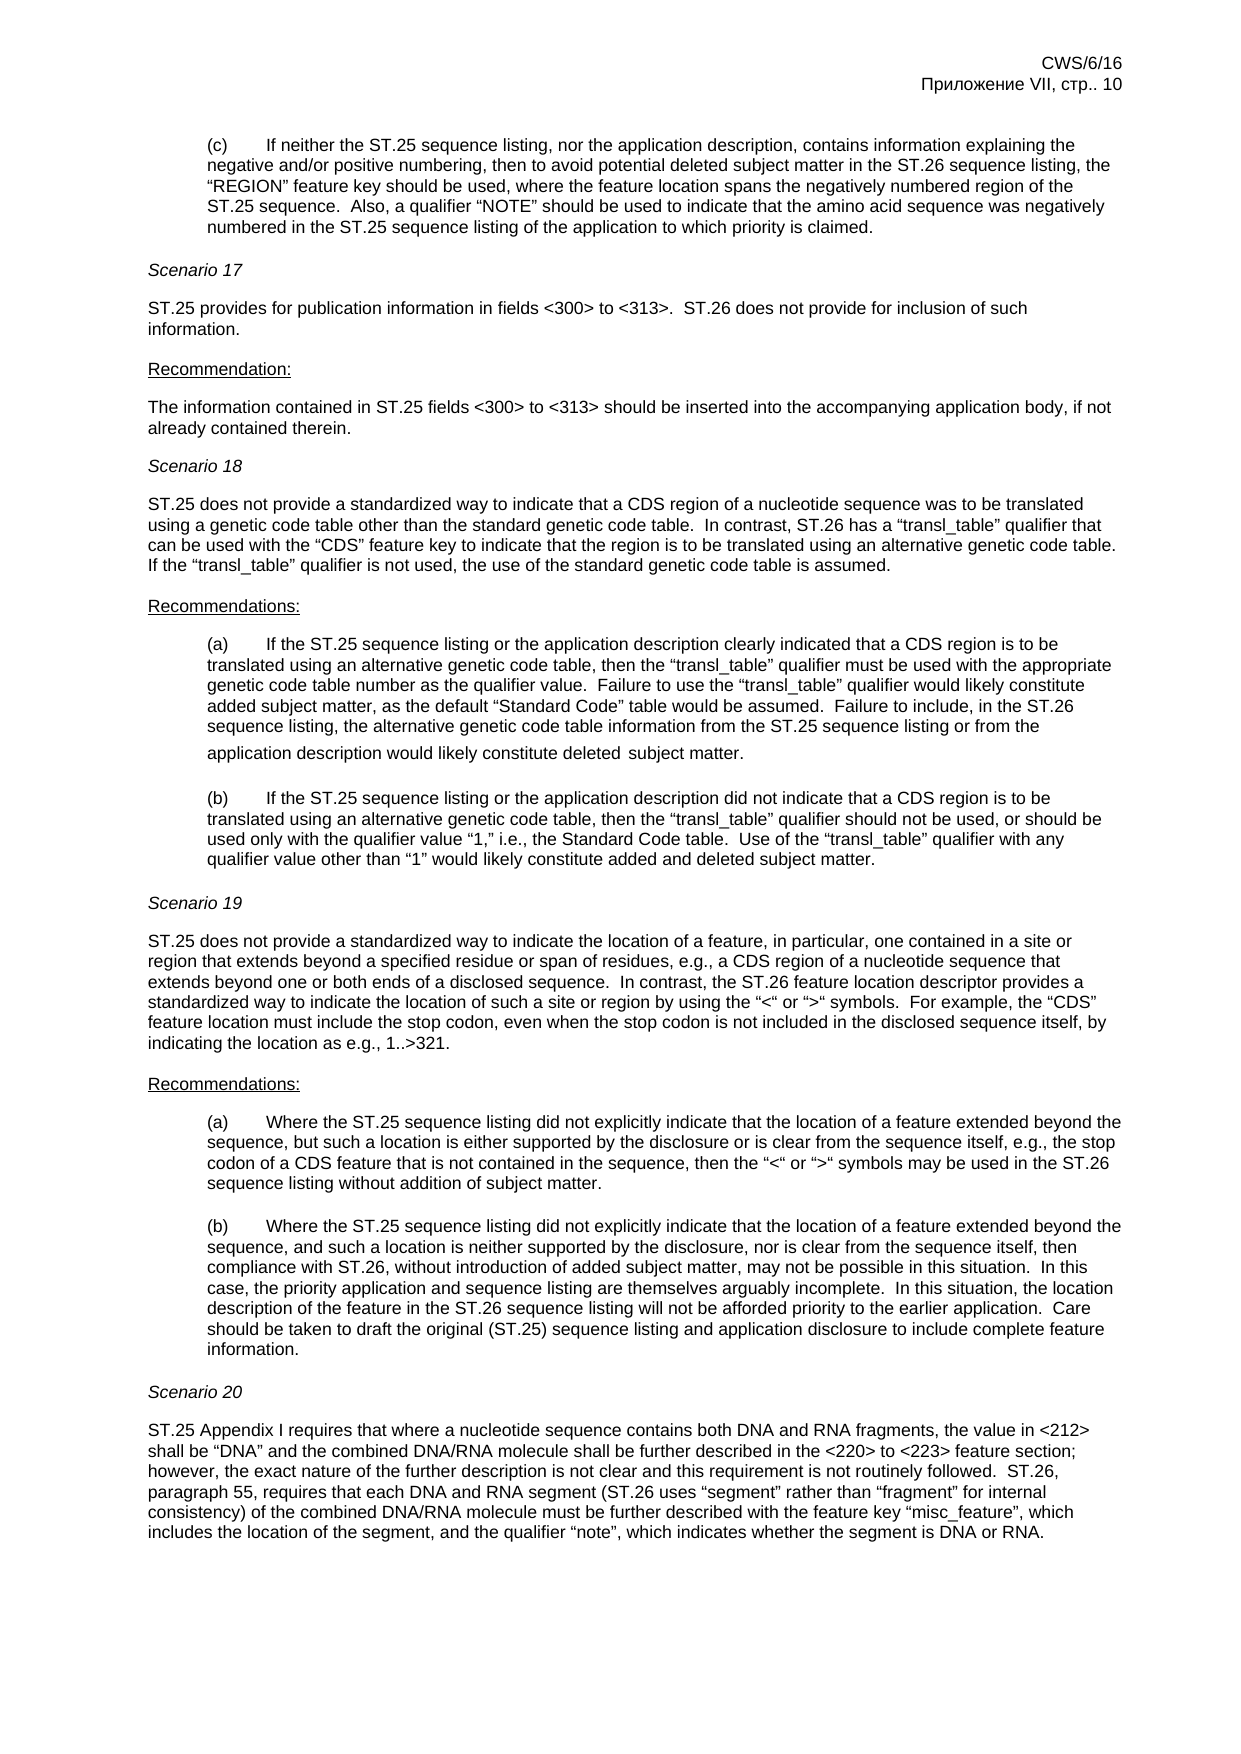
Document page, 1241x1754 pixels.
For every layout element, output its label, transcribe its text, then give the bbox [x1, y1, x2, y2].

subtitle Recommendations: [148, 596, 1122, 616]
list If neither the ST.25 sequence listing, nor the application description, contains information explaining the negative and/or positive numbering, then to avoid potential deleted subject matter in the ST.26 sequence listing, the “REGION” feature key should be used, where the feature location spans the negatively numbered region of the ST.25 sequence. Also, a qualifier “NOTE” should be used to indicate that the amino acid sequence was negatively numbered in the ST.25 sequence listing of the application to which priority is claimed. [207, 135, 1122, 237]
text The information contained in ST.25 fields <300> to <313> should be inserted into the accompanying application body, if not already contained therein. [148, 397, 1122, 438]
list Where the ST.25 sequence listing did not explicitly indicate that the location of a feature extended beyond the sequence, but such a location is either supported by the disclosure or is clear from the sequence itself, e.g., the stop codon of a CDS feature that is not contained in the sequence, then the “<“ or “>“ symbols may be used in the ST.26 sequence listing without addition of subject matter. [207, 1112, 1122, 1193]
text ST.25 does not provide a standardized way to indicate that a CDS region of a nucleotide sequence was to be translated using a genetic code table other than the standard genetic code table. In contrast, ST.26 has a “transl_table” qualifier that can be used with the “CDS” feature key to indicate that the region is to be translated using an alternative genetic code table. If the “transl_table” qualifier is not used, the use of the standard genetic code table is assumed. [148, 494, 1122, 576]
subtitle Recommendations: [148, 1073, 1122, 1094]
text ST.25 Appendix I requires that where a nucleotide sequence contains both DNA and RNA fragments, the value in <212> shall be “DNA” and the combined DNA/RNA molecule shall be further described in the <220> to <223> feature section; however, the exact nature of the further description is not clear and this requirement is not routinely followed. ST.26, paragraph 55, requires that each DNA and RNA segment (ST.26 uses “segment” rather than “fragment” for internal consistency) of the combined DNA/RNA molecule must be further described with the feature key “misc_feature”, which includes the location of the segment, and the qualifier “note”, which indicates whether the segment is DNA or RNA. [148, 1420, 1122, 1543]
subtitle Recommendation: [148, 359, 1122, 379]
subtitle Scenario 19 [148, 892, 1122, 913]
text ST.25 provides for publication information in fields <300> to <313>. ST.26 does not provide for inclusion of such information. [148, 298, 1122, 339]
subtitle Scenario 18 [148, 456, 1122, 476]
list Where the ST.25 sequence listing did not explicitly indicate that the location of a feature extended beyond the sequence, and such a location is neither supported by the disclosure, nor is clear from the sequence itself, then compliance with ST.26, without introduction of added subject matter, may not be possible in this situation. In this case, the priority application and sequence listing are themselves arguably incomplete. In this situation, the location description of the feature in the ST.26 sequence listing will not be afforded priority to the earlier application. Care should be taken to draft the original (ST.25) sequence listing and application disclosure to include complete feature information. [207, 1216, 1122, 1359]
subtitle Scenario 17 [148, 260, 1122, 280]
subtitle Scenario 20 [148, 1382, 1122, 1402]
list If the ST.25 sequence listing or the application description did not indicate that a CDS region is to be translated using an alternative genetic code table, then the “transl_table” qualifier should not be used, or should be used only with the qualifier value “1,” i.e., the Standard Code table. Use of the “transl_table” qualifier with any qualifier value other than “1” would likely constitute added and deleted subject matter. [207, 788, 1122, 869]
text ST.25 does not provide a standardized way to indicate the location of a feature, in particular, one contained in a site or region that extends beyond a specified residue or span of residues, e.g., a CDS region of a nucleotide sequence that extends beyond one or both ends of a disclosed sequence. In contrast, the ST.26 feature location descriptor provides a standardized way to indicate the location of such a site or region by using the “<“ or “>“ symbols. For example, the “CDS” feature location must include the stop codon, even when the stop codon is not included in the disclosed sequence itself, by indicating the location as e.g., 1..>321. [148, 931, 1122, 1053]
list If the ST.25 sequence listing or the application description clearly indicated that a CDS region is to be translated using an alternative genetic code table, then the “transl_table” qualifier must be used with the appropriate genetic code table number as the qualifier value. Failure to use the “transl_table” qualifier would likely constitute added subject matter, as the default “Standard Code” table would be assumed. Failure to include, in the ST.26 sequence listing, the alternative genetic code table information from the ST.25 sequence listing or from the application description would likely constitute deleted subject matter. [207, 634, 1122, 765]
